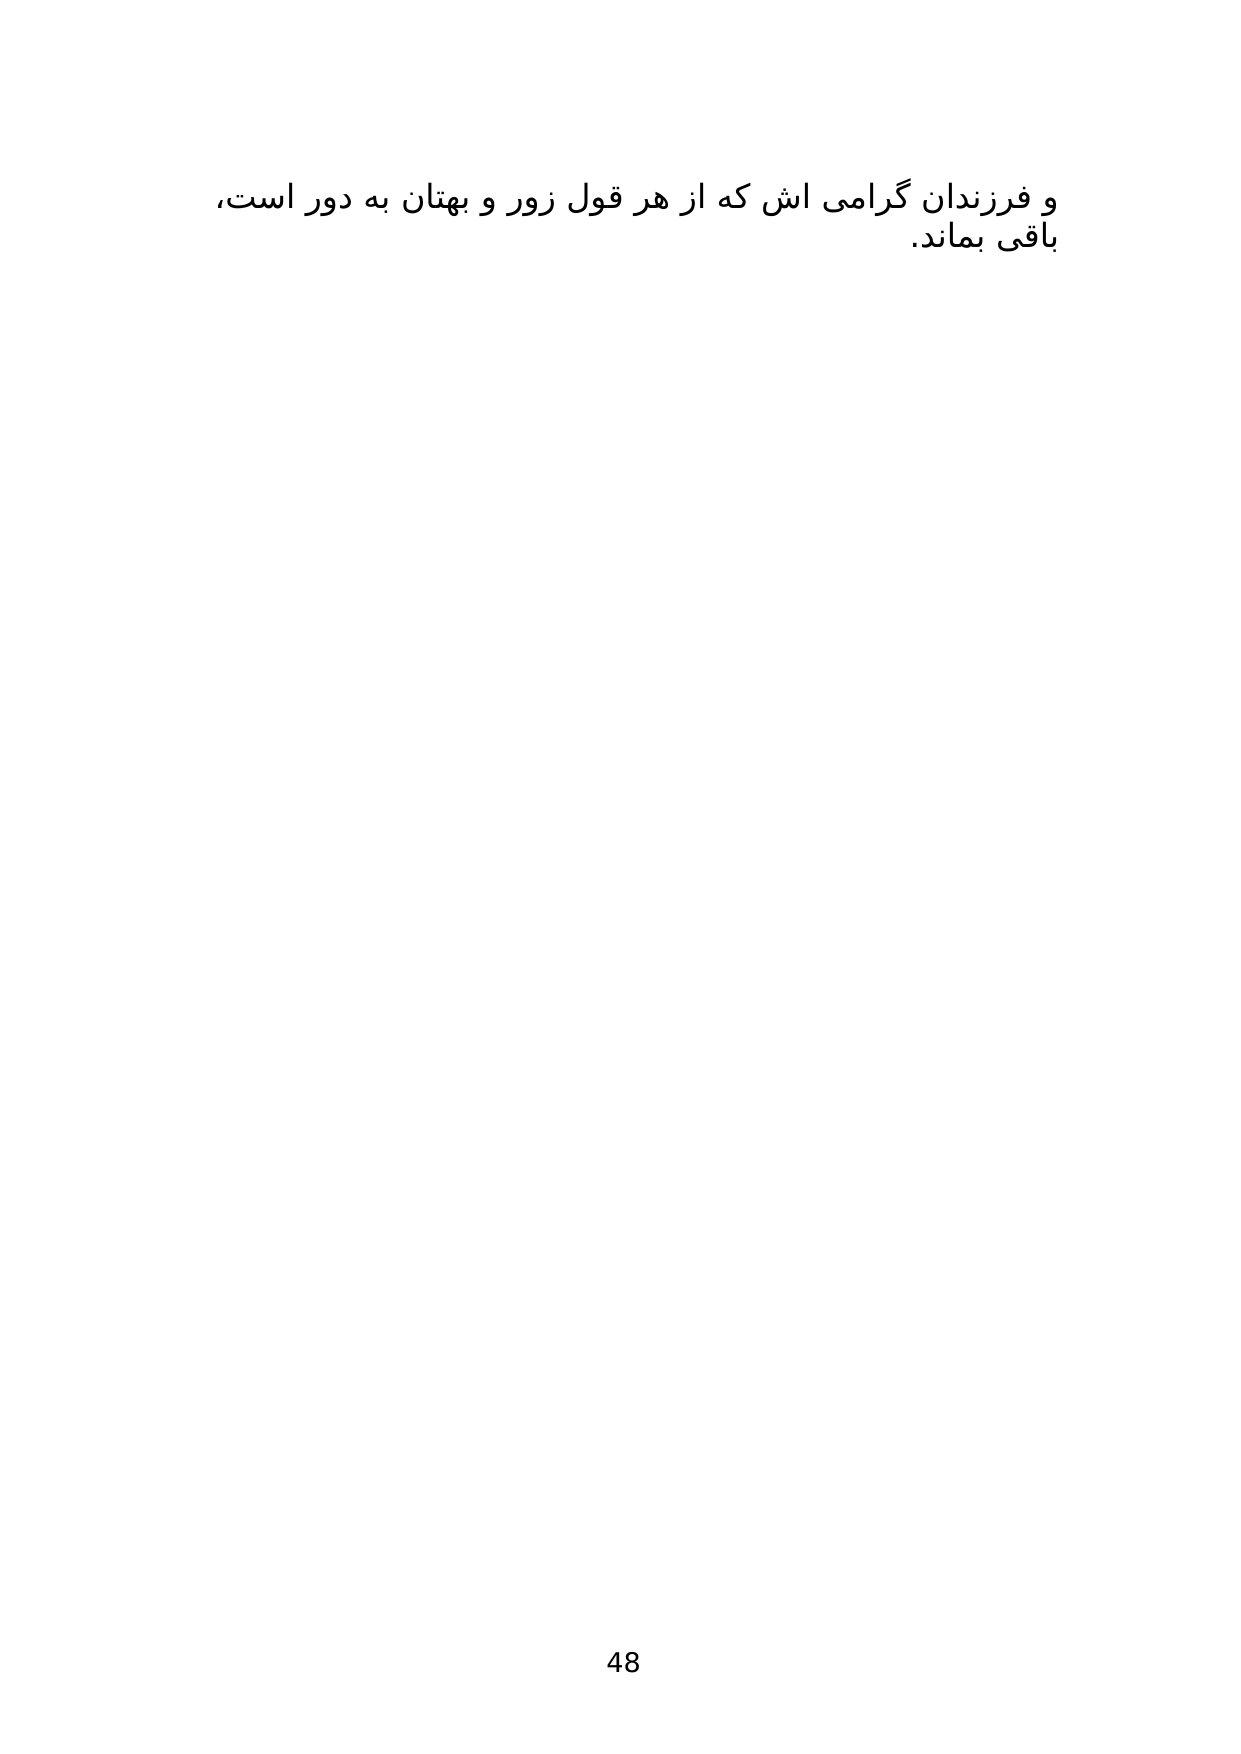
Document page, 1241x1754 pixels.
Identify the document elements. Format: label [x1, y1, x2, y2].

text [187, 177, 1059, 255]
